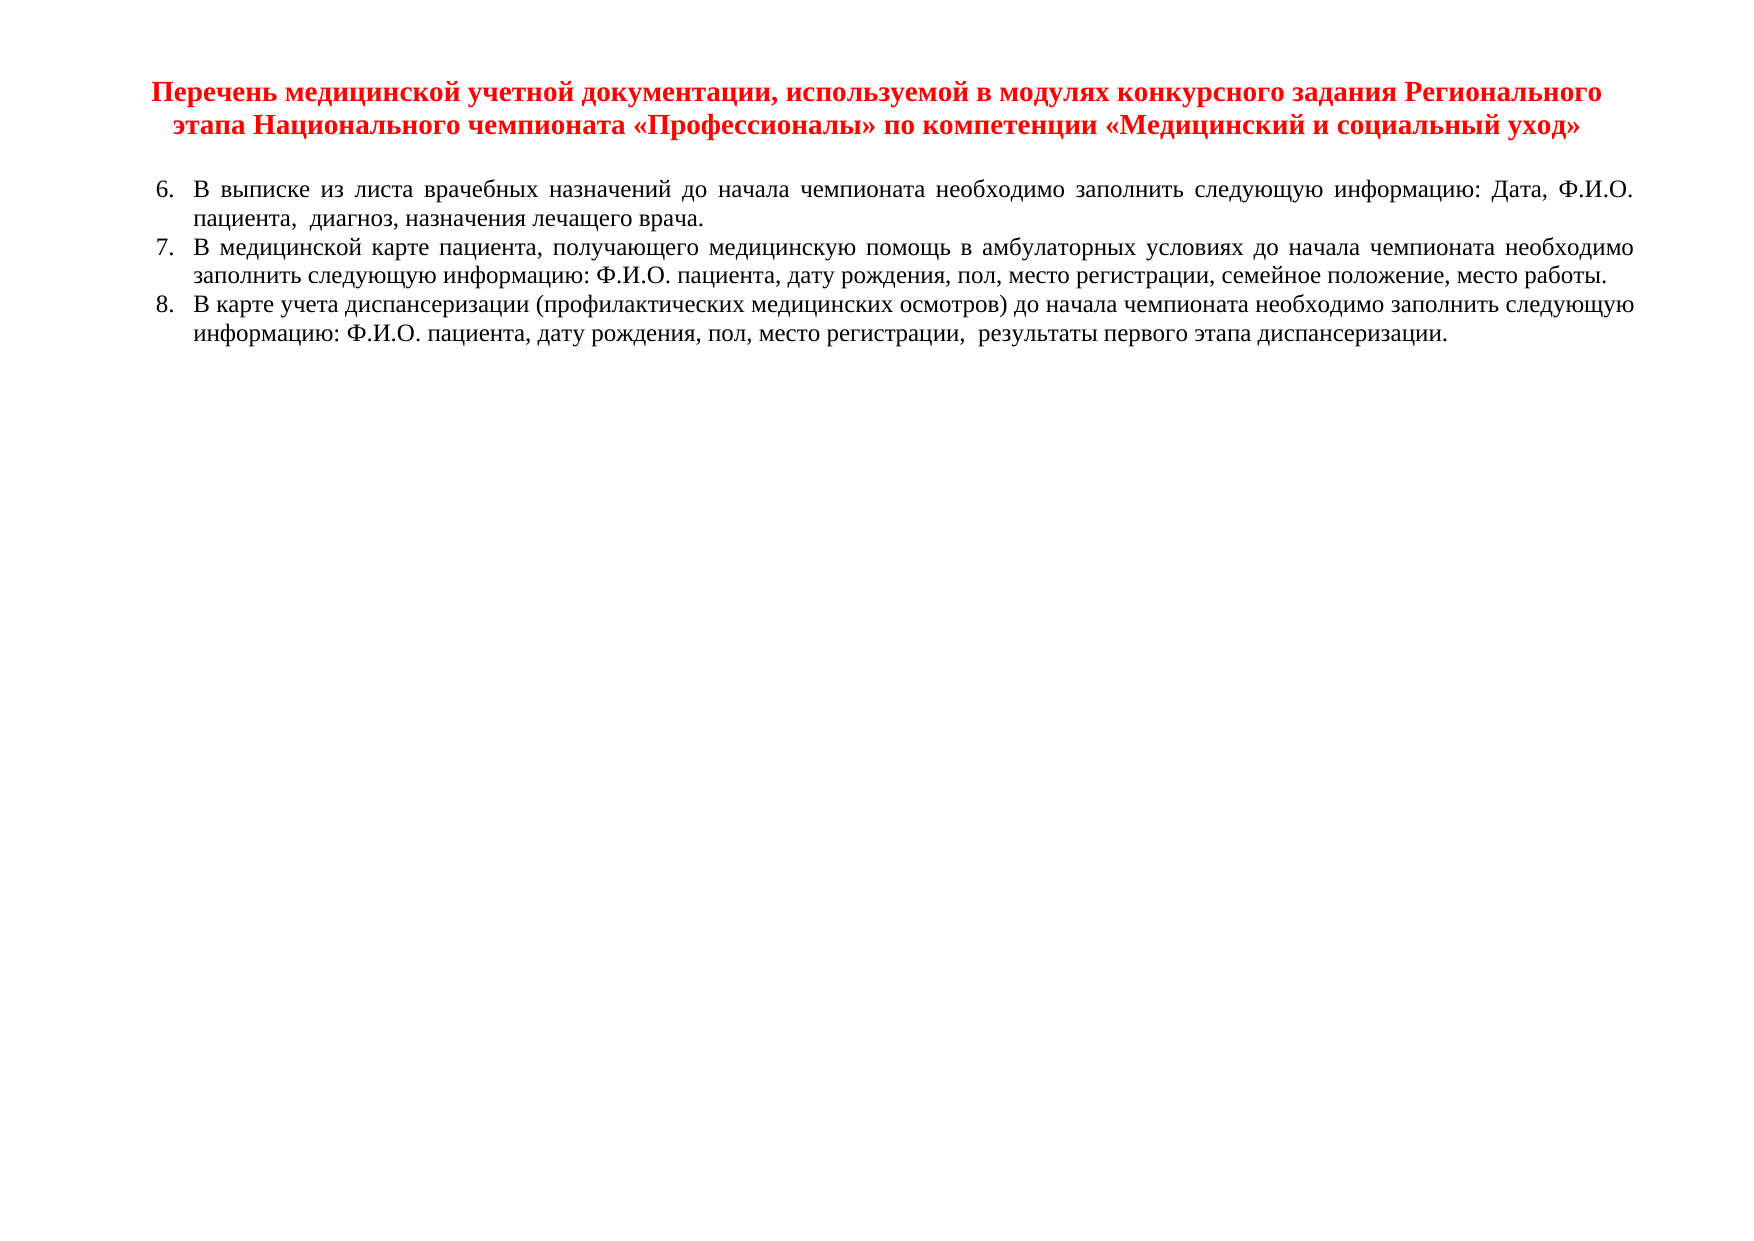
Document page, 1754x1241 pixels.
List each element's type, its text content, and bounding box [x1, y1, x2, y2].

list В медицинской карте пациента, получающего медицинскую помощь в амбулаторных условиях до начала чемпионата необходимо заполнить следующую информацию: Ф.И.О. пациента, дату рождения, пол, место регистрации, семейное положение, место работы. [156, 232, 1636, 289]
list В карте учета диспансеризации (профилактических медицинских осмотров) до начала чемпионата необходимо заполнить следующую информацию: Ф.И.О. пациента, дату рождения, пол, место регистрации, результаты первого этапа диспансеризации. [156, 289, 1636, 347]
list В выписке из листа врачебных назначений до начала чемпионата необходимо заполнить следующую информацию: Дата, Ф.И.О. пациента, диагноз, назначения лечащего врача. [156, 174, 1636, 232]
